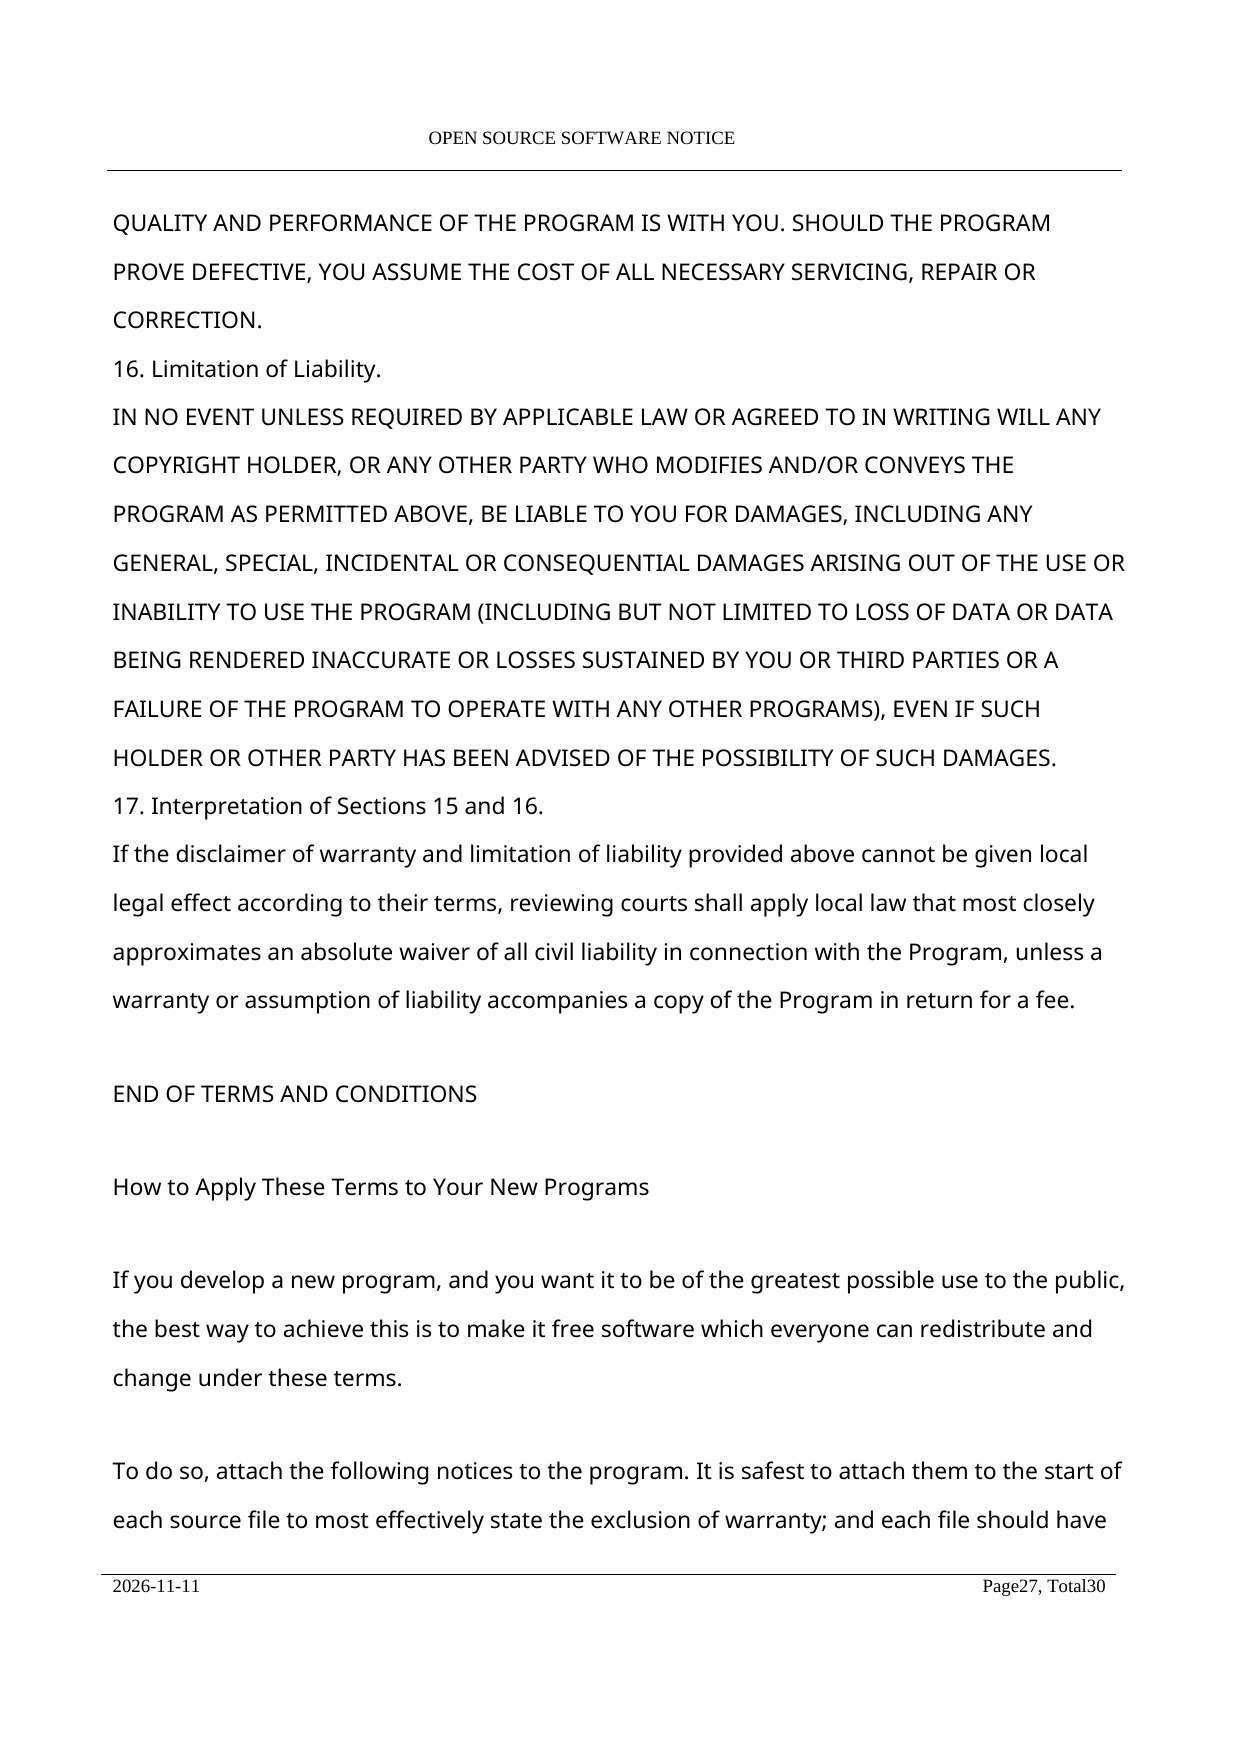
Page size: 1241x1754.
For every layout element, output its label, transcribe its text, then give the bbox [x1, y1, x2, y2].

text 16. Limitation of Liability. [112, 352, 1128, 384]
text 17. Interpretation of Sections 15 and 16. [112, 789, 1128, 822]
text If you develop a new program, and you want it to be of the greatest possible use to the public, the best way to achieve this is to make it free software which everyone can redistribute and change under these terms. [112, 1263, 1128, 1393]
text How to Apply These Terms to Your New Programs [112, 1170, 1128, 1203]
text IN NO EVENT UNLESS REQUIRED BY APPLICABLE LAW OR AGREED TO IN WRITING WILL ANY COPYRIGHT HOLDER, OR ANY OTHER PARTY WHO MODIFIES AND/OR CONVEYS THE PROGRAM AS PERMITTED ABOVE, BE LIABLE TO YOU FOR DAMAGES, INCLUDING ANY GENERAL, SPECIAL, INCIDENTAL OR CONSEQUENTIAL DAMAGES ARISING OUT OF THE USE OR INABILITY TO USE THE PROGRAM (INCLUDING BUT NOT LIMITED TO LOSS OF DATA OR DATA BEING RENDERED INACCURATE OR LOSSES SUSTAINED BY YOU OR THIRD PARTIES OR A FAILURE OF THE PROGRAM TO OPERATE WITH ANY OTHER PROGRAMS), EVEN IF SUCH HOLDER OR OTHER PARTY HAS BEEN ADVISED OF THE POSSIBILITY OF SUCH DAMAGES. [112, 400, 1128, 774]
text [112, 206, 1128, 336]
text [112, 1454, 1128, 1536]
text If the disclaimer of warranty and limitation of liability provided above cannot be given local legal effect according to their terms, reviewing courts shall apply local law that most closely approximates an absolute waiver of all civil liability in connection with the Program, unless a warranty or assumption of liability accompanies a copy of the Program in return for a fee. [112, 838, 1128, 1016]
text END OF TERMS AND CONDITIONS [112, 1077, 1128, 1109]
